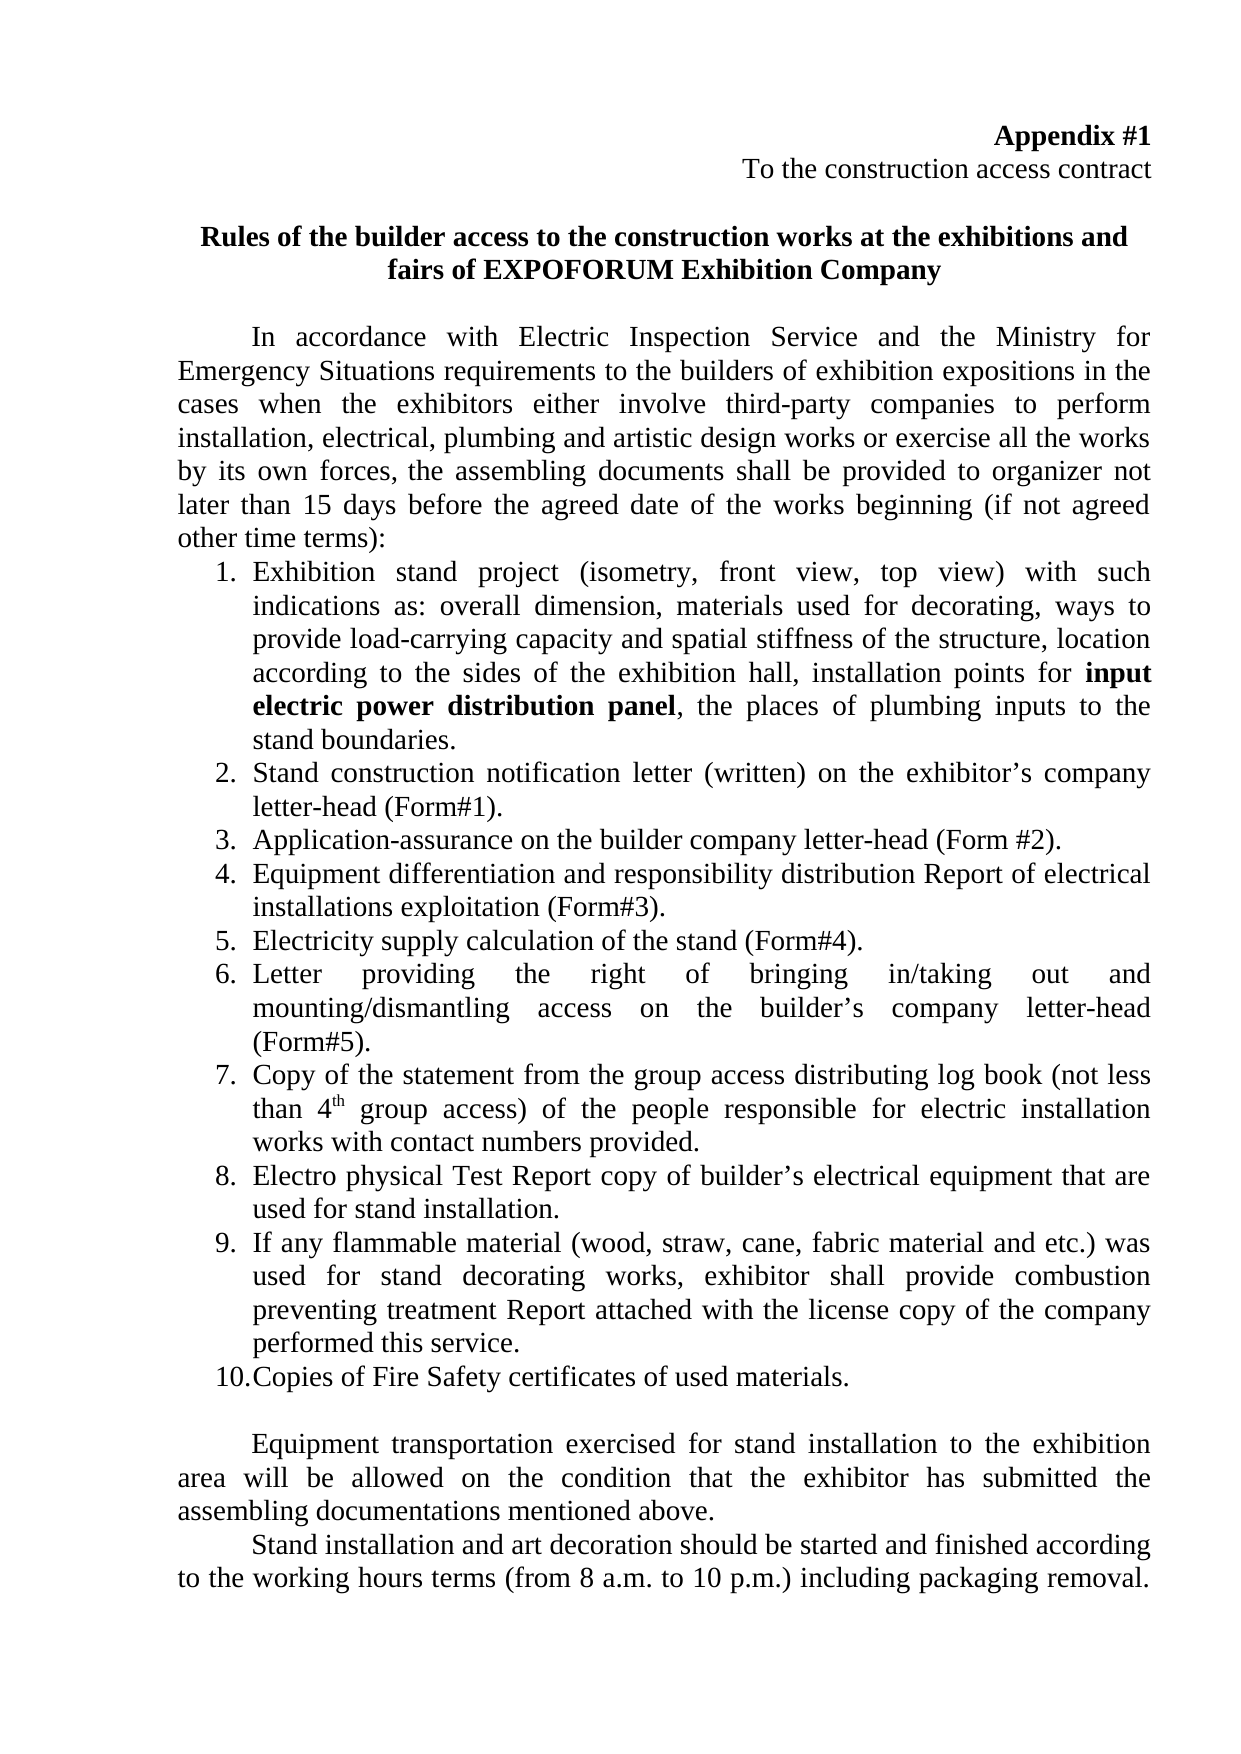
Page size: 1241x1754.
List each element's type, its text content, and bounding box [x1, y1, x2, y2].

list Copy of the statement from the group access distributing log book (not less than 4th group access) of the people responsible for electric installation works with contact numbers provided. [215, 1057, 1152, 1158]
list Equipment differentiation and responsibility distribution Report of electrical installations exploitation (Form#3). [215, 856, 1152, 923]
list If any flammable material (wood, straw, cane, fabric material and etc.) was used for stand decorating works, exhibitor shall provide combustion preventing treatment Report attached with the license copy of the company performed this service. [215, 1225, 1152, 1359]
text To the construction access contract [177, 152, 1152, 185]
text Appendix #1 [177, 118, 1152, 152]
list Electricity supply calculation of the stand (Form#4). [215, 923, 1152, 957]
list Letter providing the right of bringing in/taking out and mounting/dismantling access on the builder’s company letter-head (Form#5). [215, 957, 1152, 1057]
text In accordance with Electric Inspection Service and the Ministry for Emergency Situations requirements to the builders of exhibition expositions in the cases when the exhibitors either involve third-party companies to perform installation, electrical, plumbing and artistic design works or exercise all the works by its own forces, the assembling documents shall be provided to organizer not later than 15 days before the agreed date of the works beginning (if not agreed other time terms): [177, 319, 1152, 554]
list Equipment transportation exercised for stand installation to the exhibition area will be allowed on the condition that the exhibitor has submitted the assembling documentations mentioned above. [177, 1426, 1152, 1527]
text Rules of the builder access to the construction works at the exhibitions and fairs of EXPOFORUM Exhibition Company [177, 219, 1152, 286]
list Exhibition stand project (isometry, front view, top view) with such indications as: overall dimension, materials used for decorating, ways to provide load-carrying capacity and spatial stiffness of the structure, location according to the sides of the exhibition hall, installation points for input electric power distribution panel, the places of plumbing inputs to the stand boundaries. [215, 554, 1152, 755]
list Electro physical Test Report copy of builder’s electrical equipment that are used for stand installation. [215, 1158, 1152, 1225]
list Application-assurance on the builder company letter-head (Form #2). [215, 822, 1152, 856]
list Stand construction notification letter (written) on the exhibitor’s company letter-head (Form#1). [215, 755, 1152, 822]
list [177, 1527, 1152, 1594]
list Copies of Fire Safety certificates of used materials. [215, 1359, 1152, 1393]
